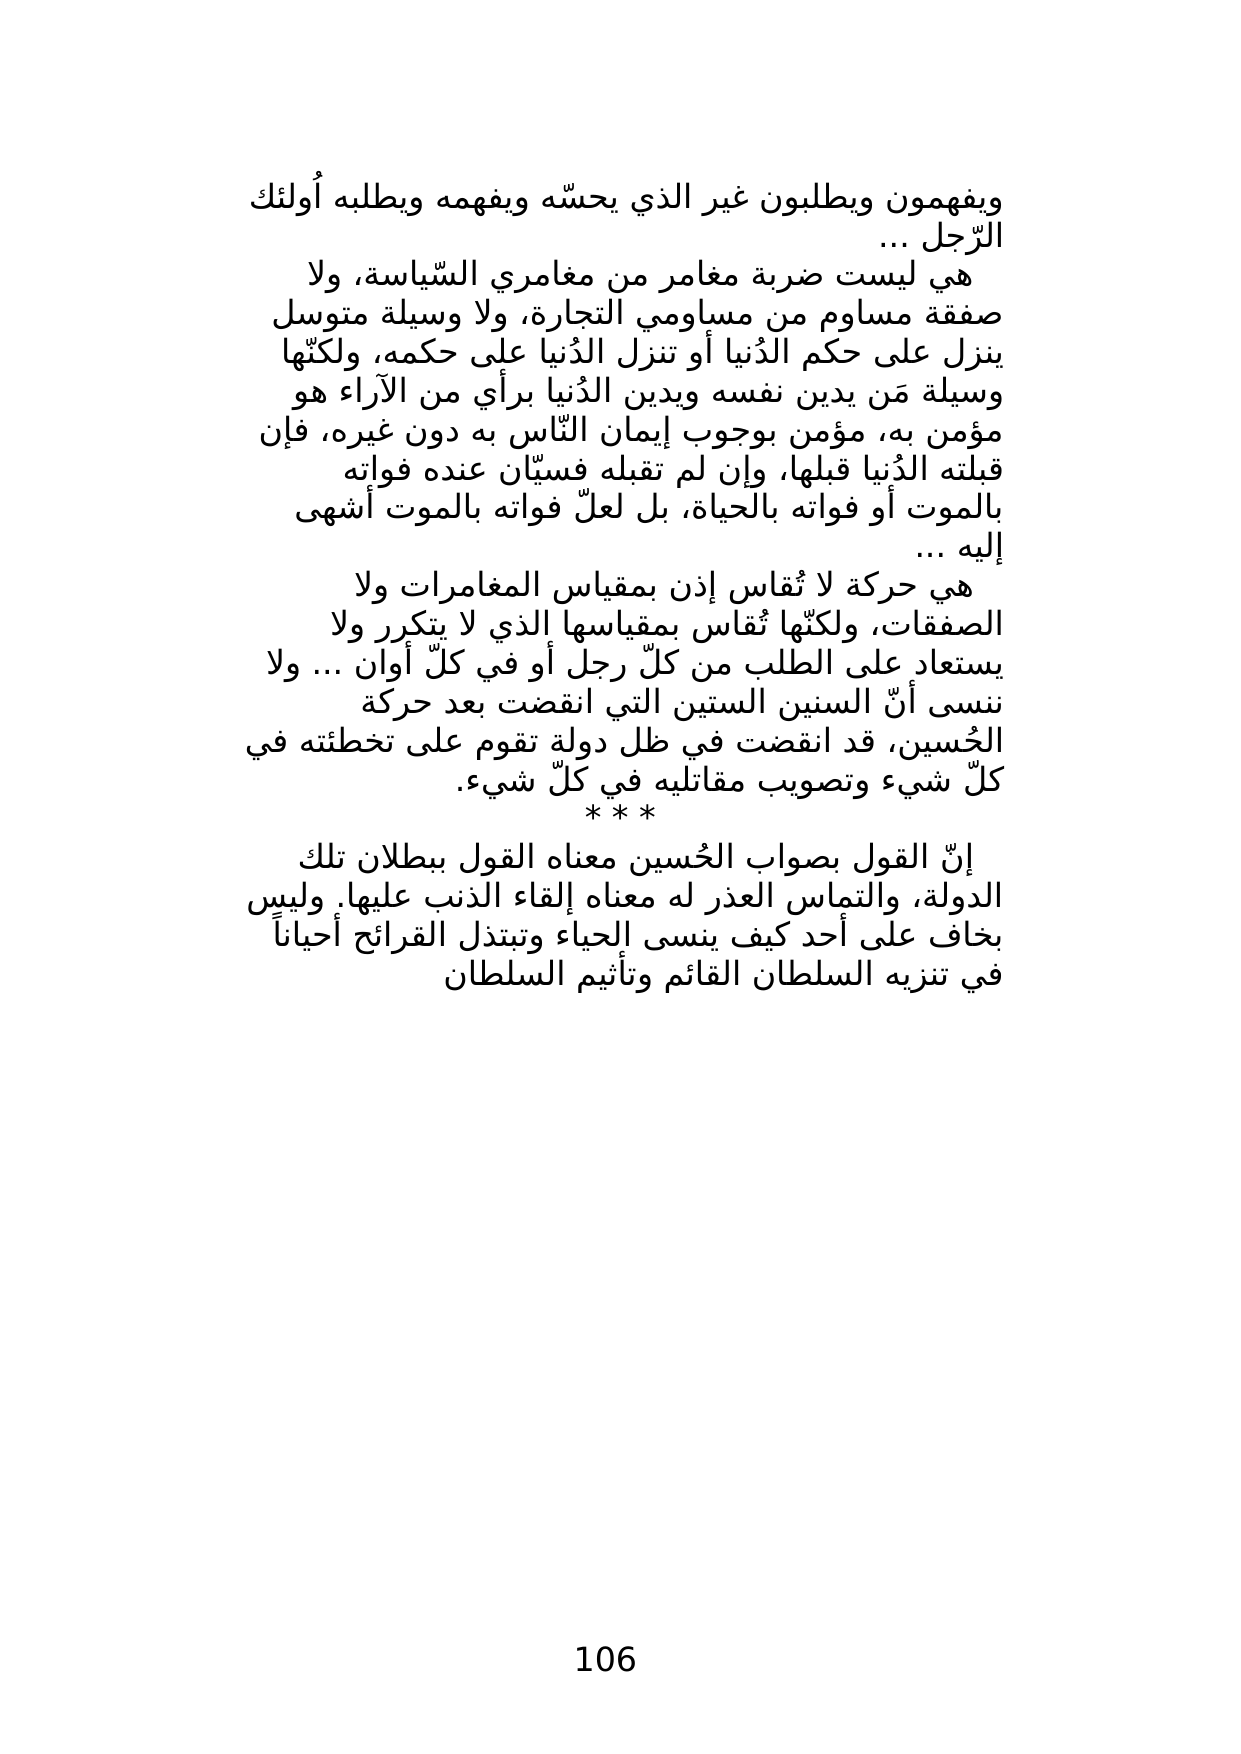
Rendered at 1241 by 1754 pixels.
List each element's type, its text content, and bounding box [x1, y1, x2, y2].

text هي حركة لا تُقاس إذن بمقياس المغامرات ولا الصفقات، ولكنّها تُقاس بمقياسها الذي لا يتكرر ولا يستعاد على الطلب من كلّ رجل أو في كلّ أوان ... ولا ننسى أنّ السنين الستين التي انقضت بعد حركة الحُسين، قد انقضت في ظل دولة تقوم على تخطئته في كلّ شيء وتصويب مقاتليه في كلّ شيء. [236, 566, 1004, 799]
text ويفهمون ويطلبون غير الذي يحسّه ويفهمه ويطلبه اُولئك الرّجل ... [236, 177, 1004, 255]
text إنّ القول بصواب الحُسين معناه القول ببطلان تلك الدولة، والتماس العذر له معناه إلقاء الذنب عليها. وليس بخاف على أحد كيف ينسى الحياء وتبتذل القرائح أحياناً في تنزيه السلطان القائم وتأثيم السلطان [236, 838, 1004, 993]
text هي ليست ضربة مغامر من مغامري السّياسة، ولا صفقة مساوم من مساومي التجارة، ولا وسيلة متوسل ينزل على حكم الدُنيا أو تنزل الدُنيا على حكمه، ولكنّها وسيلة مَن يدين نفسه ويدين الدُنيا برأي من الآراء هو مؤمن به، مؤمن بوجوب إيمان النّاس به دون غيره، فإن قبلته الدُنيا قبلها، وإن لم تقبله فسيّان عنده فواته بالموت أو فواته بالحياة، بل لعلّ فواته بالموت أشهى إليه ... [236, 255, 1004, 566]
text * * * [236, 799, 1004, 838]
